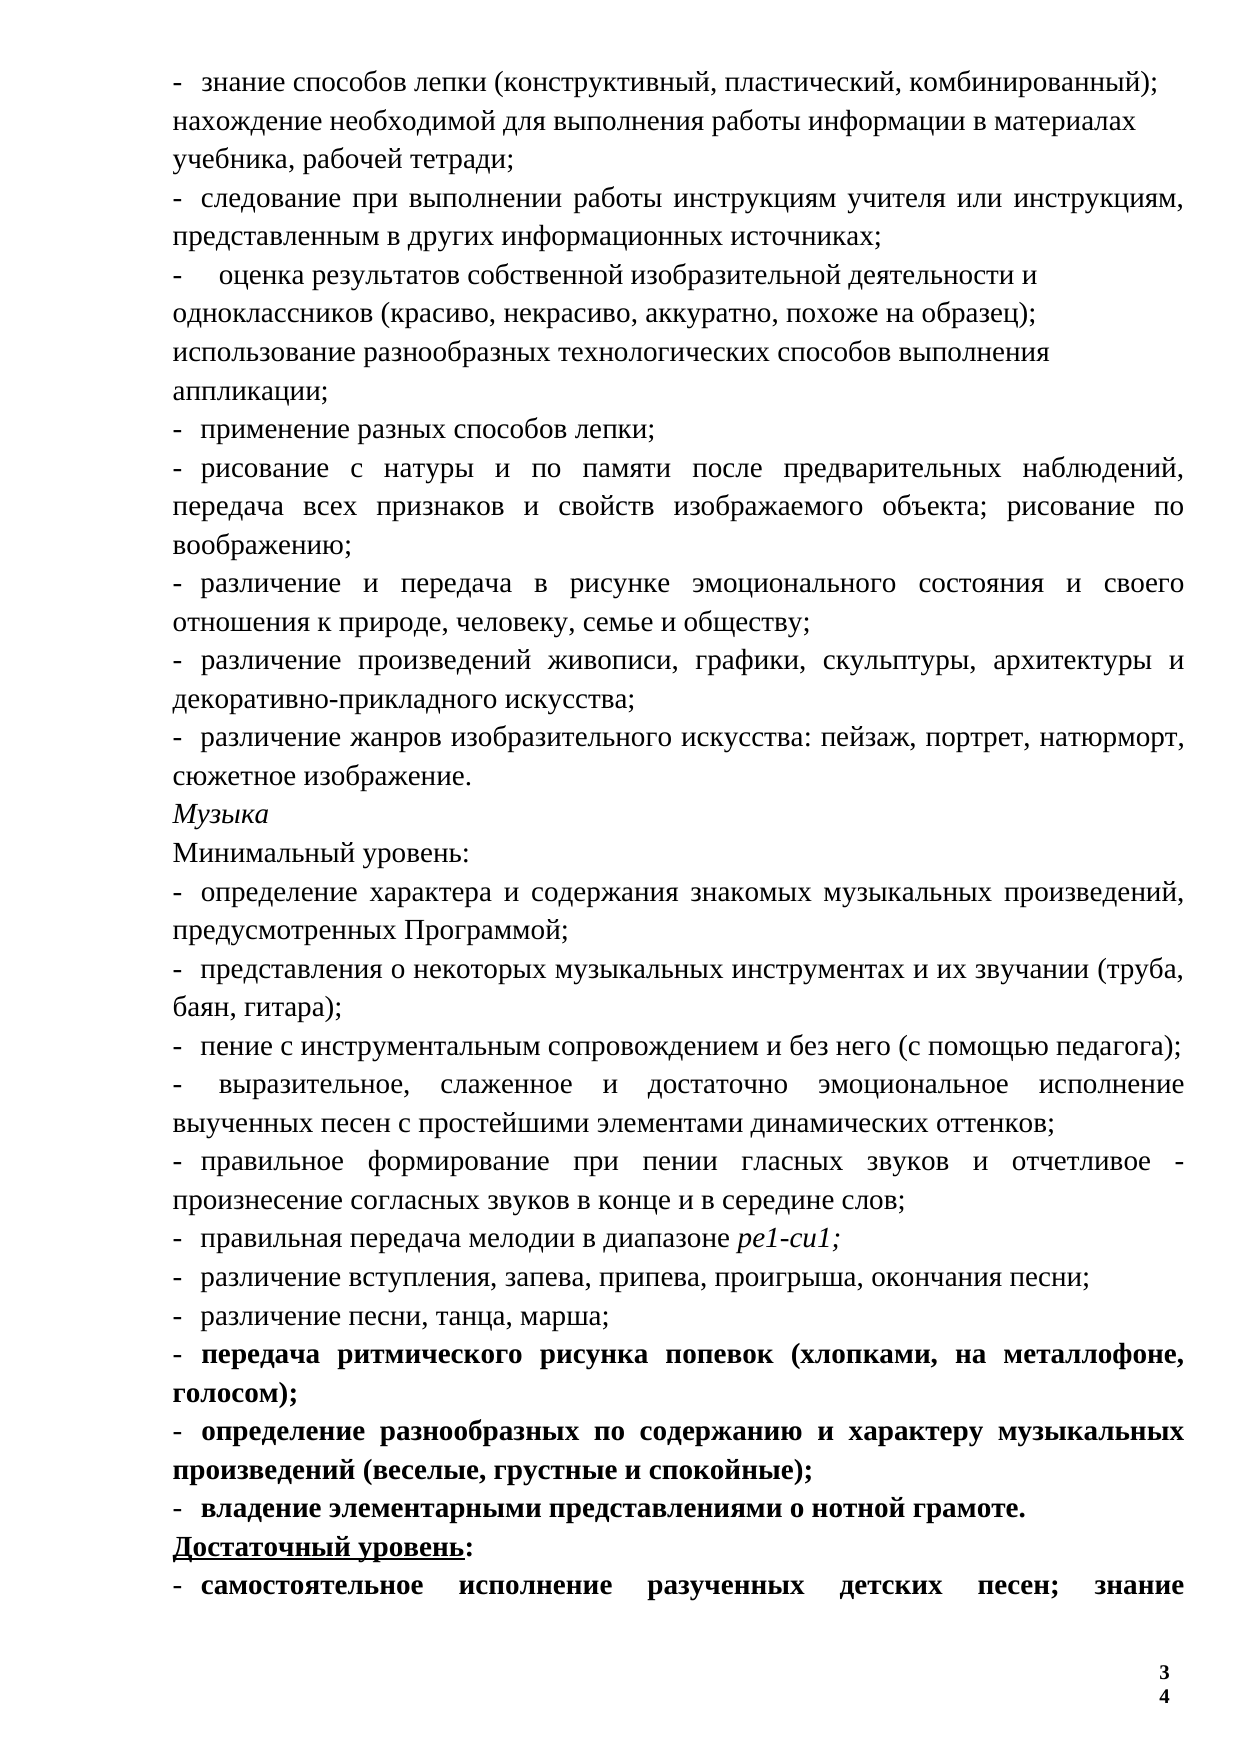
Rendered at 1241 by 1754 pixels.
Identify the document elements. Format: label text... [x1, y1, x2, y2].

list применение разных способов лепки; [172, 408, 1185, 446]
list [172, 1564, 1185, 1602]
list правильная передача мелодии в диапазоне ре1-си1; [172, 1217, 1185, 1256]
text Минимальный уровень: [172, 832, 1185, 870]
list выразительное, слаженное и достаточно эмоциональное исполнение выученных песен с простейшими элементами динамических оттенков; [172, 1063, 1185, 1140]
list владение элементарными представлениями о нотной грамоте. [172, 1487, 1185, 1525]
list следование при выполнении работы инструкциям учителя или инструкциям, представленным в других информационных источниках; [172, 176, 1185, 253]
list оценка результатов собственной изобразительной деятельности и одноклассников (красиво, некрасиво, аккуратно, похоже на образец); использование разнообразных технологических способов выполнения аппликации; [172, 253, 1185, 408]
list правильное формирование при пении гласных звуков и отчетливое - произнесение согласных звуков в конце и в середине слов; [172, 1140, 1185, 1217]
list различение произведений живописи, графики, скульптуры, архитектуры и декоративно-прикладного искусства; [172, 639, 1185, 716]
list различение песни, танца, марша; [172, 1294, 1185, 1333]
list рисование с натуры и по памяти после предварительных наблюдений, передача всех признаков и свойств изображаемого объекта; рисование по воображению; [172, 446, 1185, 562]
text Музыка [172, 793, 1185, 832]
list определение характера и содержания знакомых музыкальных произведений, предусмотренных Программой; [172, 870, 1185, 947]
list различение вступления, запева, припева, проигрыша, окончания песни; [172, 1256, 1185, 1294]
list различение жанров изобразительного искусства: пейзаж, портрет, натюрморт, сюжетное изображение. [172, 716, 1185, 793]
list определение разнообразных по содержанию и характеру музыкальных произведений (веселые, грустные и спокойные); [172, 1410, 1185, 1487]
list представления о некоторых музыкальных инструментах и их звучании (труба, баян, гитара); [172, 947, 1185, 1024]
list знание способов лепки (конструктивный, пластический, комбинированный); нахождение необходимой для выполнения работы информации в материалах учебника, рабочей тетради; [172, 61, 1185, 176]
list различение и передача в рисунке эмоционального состояния и своего отношения к природе, человеку, семье и обществу; [172, 562, 1185, 639]
text Достаточный уровень: [172, 1525, 1185, 1564]
list пение с инструментальным сопровождением и без него (с помощью педагога); [172, 1024, 1185, 1063]
list передача ритмического рисунка попевок (хлопками, на металлофоне, голосом); [172, 1333, 1185, 1410]
